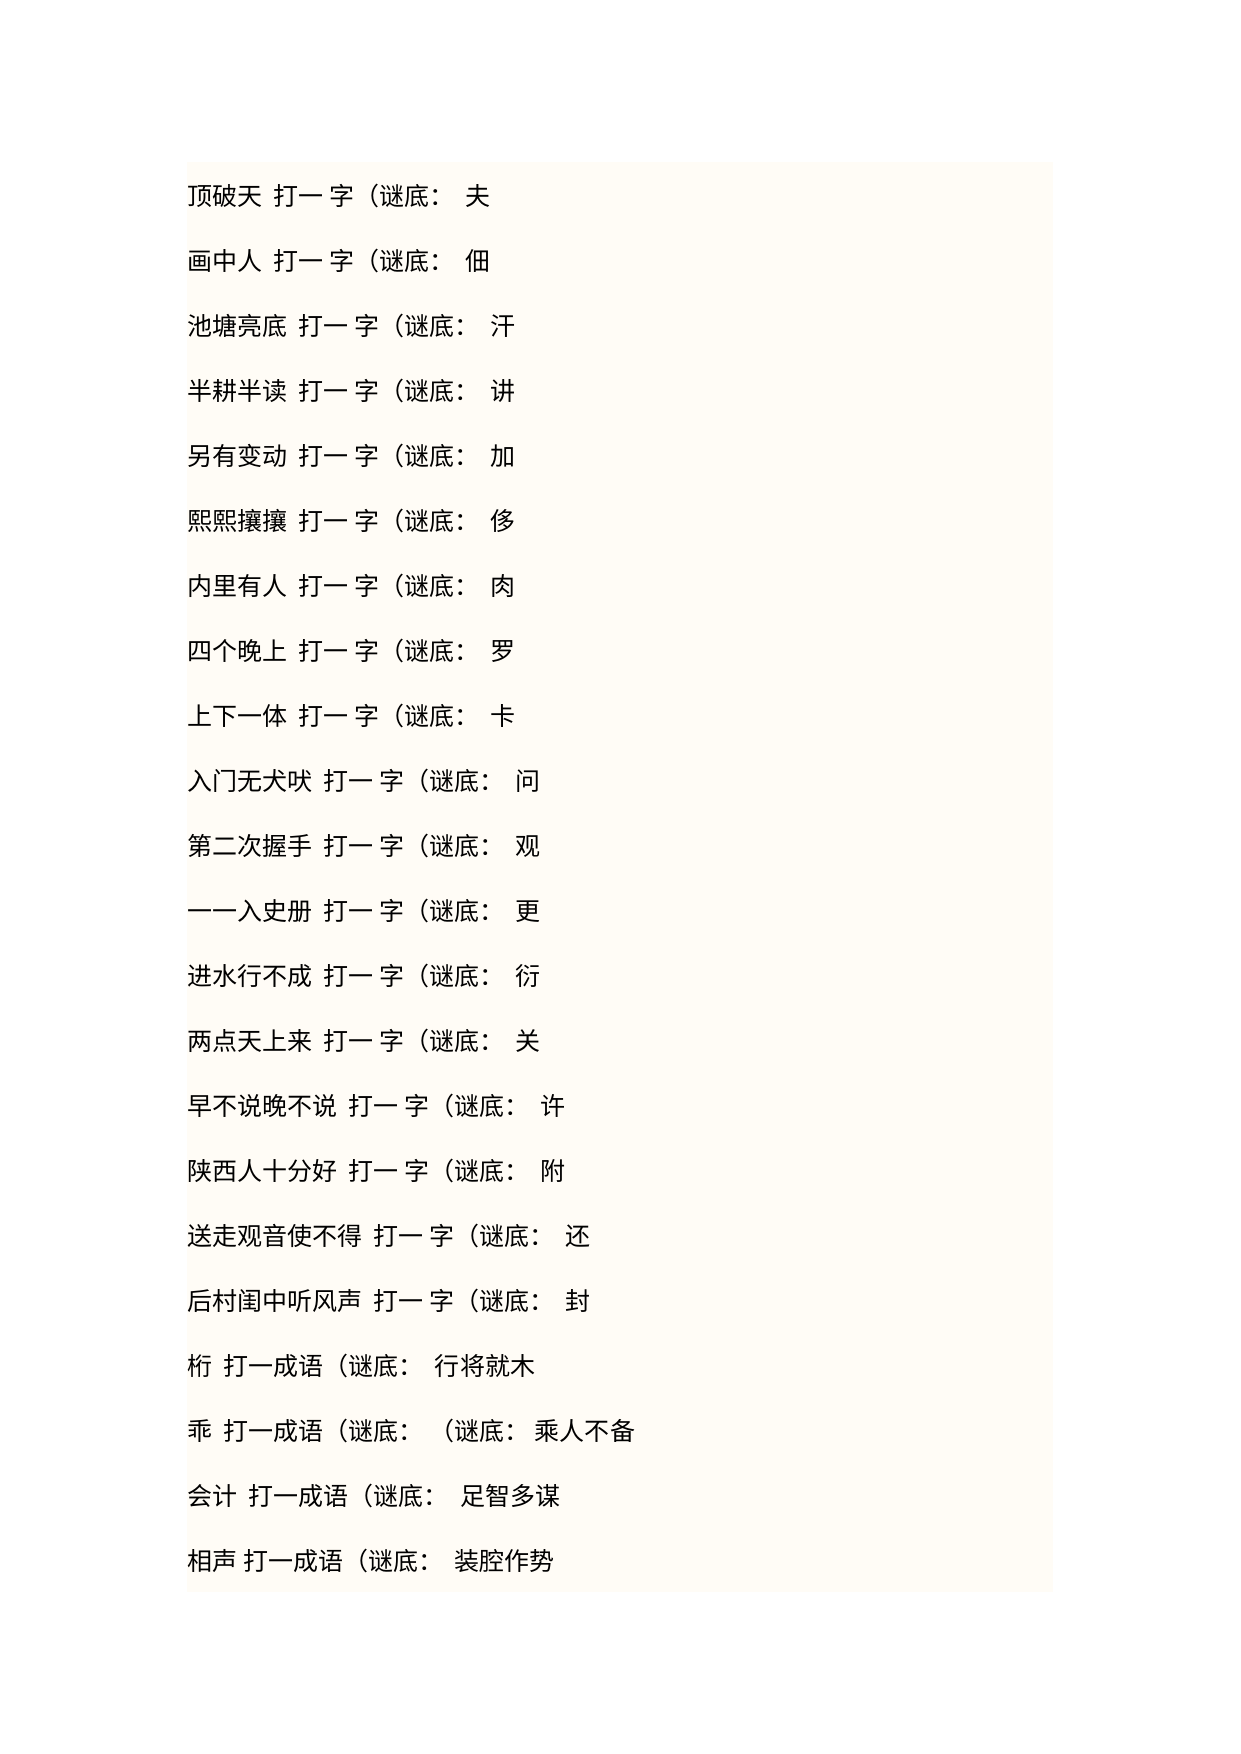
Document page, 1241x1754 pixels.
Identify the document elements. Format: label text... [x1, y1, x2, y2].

text 另有变动 打一 字（谜底： 加 [187, 422, 1053, 487]
text 乖 打一成语（谜底： （谜底： 乘人不备 [187, 1397, 1053, 1462]
text 送走观音使不得 打一 字（谜底： 还 [187, 1202, 1053, 1267]
text 一一入史册 打一 字（谜底： 更 [187, 877, 1053, 942]
text 桁 打一成语（谜底： 行将就木 [187, 1332, 1053, 1397]
text 会计 打一成语（谜底： 足智多谋 [187, 1462, 1053, 1527]
text 陕西人十分好 打一 字（谜底： 附 [187, 1137, 1053, 1202]
text 画中人 打一 字（谜底： 佃 [187, 227, 1053, 292]
text 两点天上来 打一 字（谜底： 关 [187, 1007, 1053, 1072]
text 进水行不成 打一 字（谜底： 衍 [187, 942, 1053, 1007]
text 入门无犬吠 打一 字（谜底： 问 [187, 747, 1053, 812]
text 后村闺中听风声 打一 字（谜底： 封 [187, 1267, 1053, 1332]
text 相声 打一成语（谜底： 装腔作势 [187, 1527, 1053, 1592]
text 熙熙攘攘 打一 字（谜底： 侈 [187, 487, 1053, 552]
text 第二次握手 打一 字（谜底： 观 [187, 812, 1053, 877]
text 池塘亮底 打一 字（谜底： 汗 [187, 292, 1053, 357]
text 顶破天 打一 字（谜底： 夫 [187, 162, 1053, 227]
text 半耕半读 打一 字（谜底： 讲 [187, 357, 1053, 422]
text 上下一体 打一 字（谜底： 卡 [187, 682, 1053, 747]
text 内里有人 打一 字（谜底： 肉 [187, 552, 1053, 617]
text 早不说晚不说 打一 字（谜底： 许 [187, 1072, 1053, 1137]
text 四个晚上 打一 字（谜底： 罗 [187, 617, 1053, 682]
